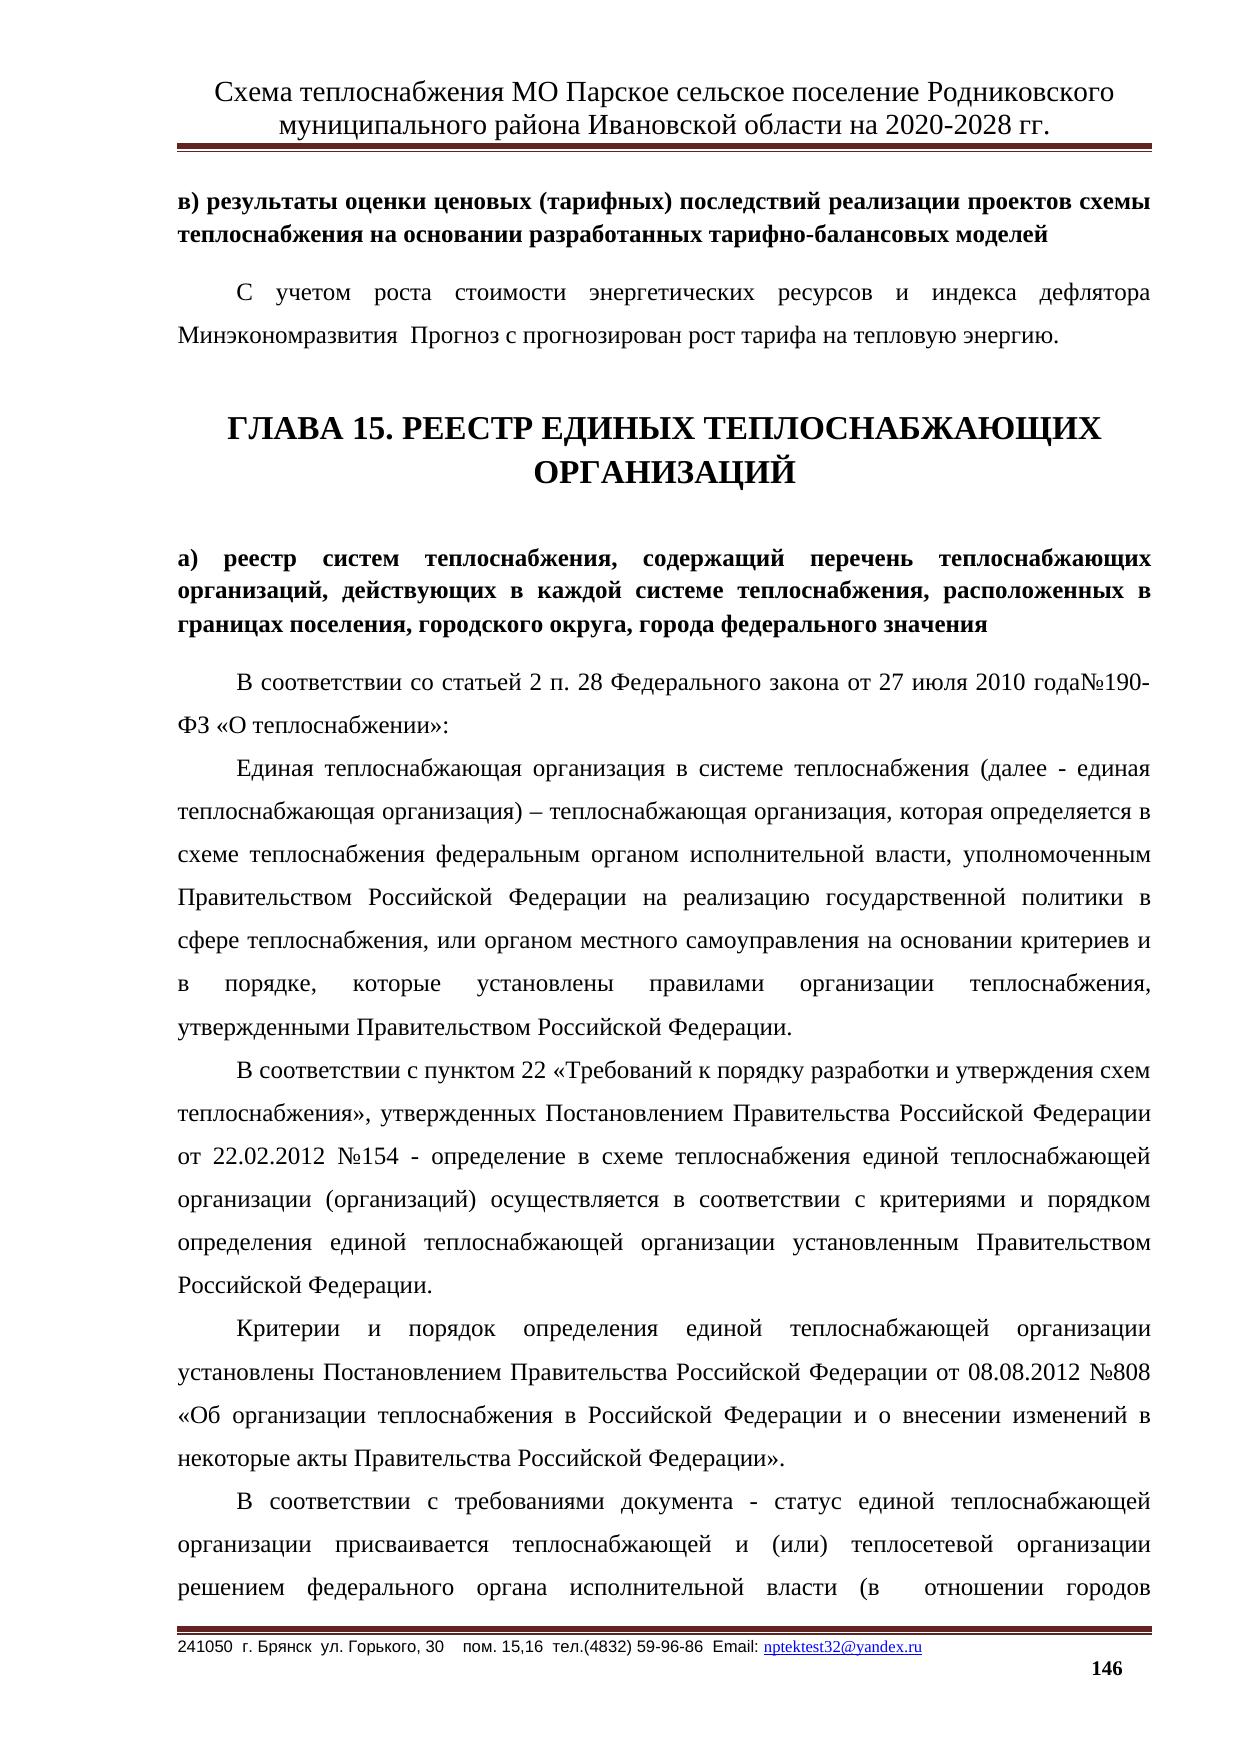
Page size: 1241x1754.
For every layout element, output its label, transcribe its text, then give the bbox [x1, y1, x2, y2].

list В соответствии с пунктом 22 «Требований к порядку разработки и утверждения схем теплоснабжения», утвержденных Постановлением Правительства Российской Федерации от 22.02.2012 №154 - определение в схеме теплоснабжения единой теплоснабжающей организации (организаций) осуществляется в соответствии с критериями и порядком определения единой теплоснабжающей организации установленным Правительством Российской Федерации. [177, 1055, 1152, 1299]
list Единая теплоснабжающая организация в системе теплоснабжения (далее - единая теплоснабжающая организация) – теплоснабжающая организация, которая определяется в схеме теплоснабжения федеральным органом исполнительной власти, уполномоченным Правительством Российской Федерации на реализацию государственной политики в сфере теплоснабжения, или органом местного самоуправления на основании критериев и в порядке, которые установлены правилами организации теплоснабжения, утвержденными Правительством Российской Федерации. [177, 753, 1152, 1040]
list С учетом роста стоимости энергетических ресурсов и индекса дефлятора Минэкономразвития Прогноз с прогнозирован рост тарифа на тепловую энергию. [177, 277, 1152, 349]
subtitle в) результаты оценки ценовых (тарифных) последствий реализации проектов схемы теплоснабжения на основании разработанных тарифно-балансовых моделей [177, 186, 1152, 248]
subtitle а) реестр систем теплоснабжения, содержащий перечень теплоснабжающих организаций, действующих в каждой системе теплоснабжения, расположенных в границах поселения, городского округа, города федерального значения [177, 543, 1152, 637]
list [177, 1486, 1152, 1601]
subtitle ГЛАВА 15. РЕЕСТР ЕДИНЫХ ТЕПЛОСНАБЖАЮЩИХ ОРГАНИЗАЦИЙ [177, 409, 1152, 491]
list Критерии и порядок определения единой теплоснабжающей организации установлены Постановлением Правительства Российской Федерации от 08.08.2012 №808 «Об организации теплоснабжения в Российской Федерации и о внесении изменений в некоторые акты Правительства Российской Федерации». [177, 1313, 1152, 1472]
list В соответствии со статьей 2 п. 28 Федерального закона от 27 июля 2010 года№190-ФЗ «О теплоснабжении»: [177, 667, 1152, 738]
